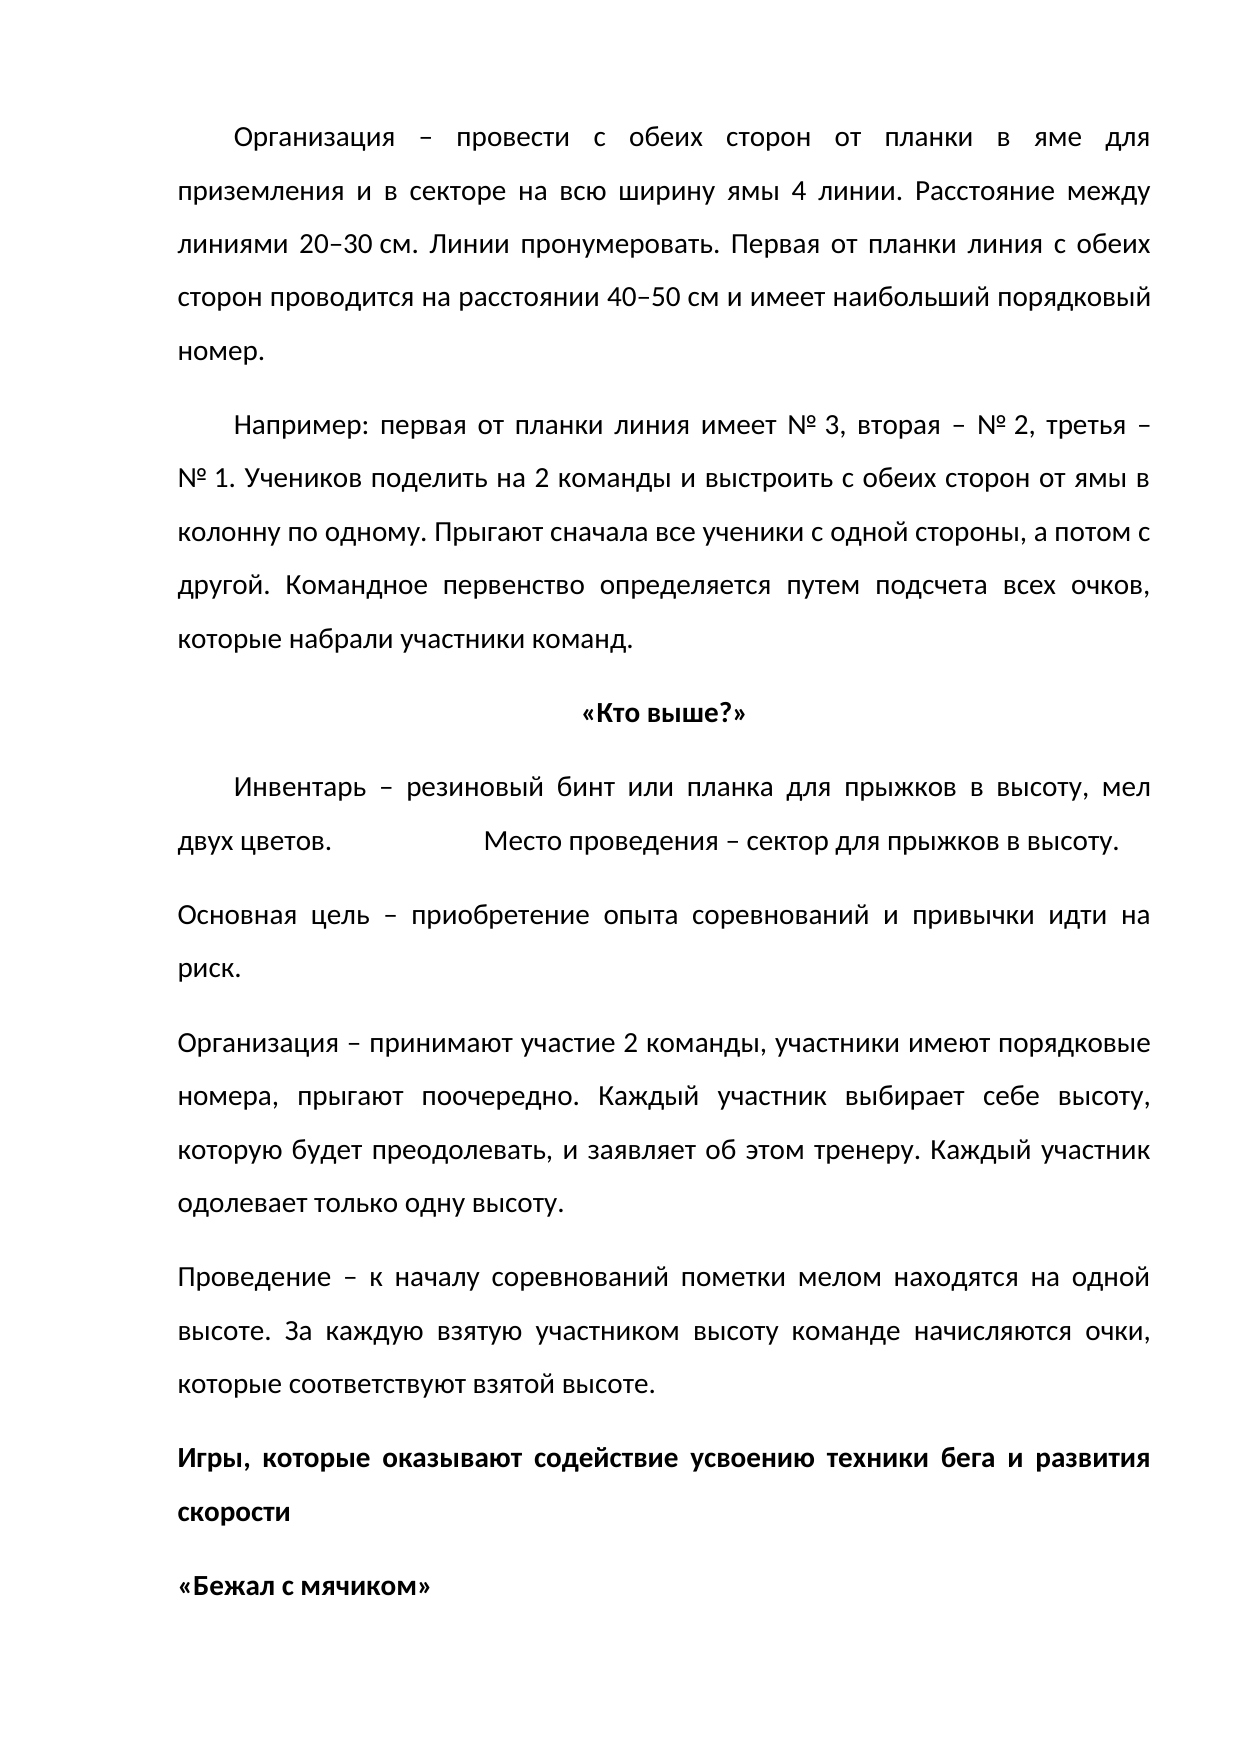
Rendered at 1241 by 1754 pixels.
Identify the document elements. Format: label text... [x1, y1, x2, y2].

text Организация – провести с обеих сторон от планки в яме для приземления и в секторе на всю ширину ямы 4 линии. Расстояние между линиями 20–30 см. Линии пронумеровать. Первая от планки линия с обеих сторон проводится на расстоянии 40–50 см и имеет наибольший порядковый номер. [177, 118, 1152, 367]
text «Кто выше?» [177, 694, 1152, 730]
text Основная цель – приобретение опыта соревнований и привычки идти на риск. [177, 896, 1152, 985]
text Проведение – к началу соревнований пометки мелом находятся на одной высоте. За каждую взятую участником высоту команде начисляются очки, которые соответствуют взятой высоте. [177, 1258, 1152, 1401]
text Игры, которые оказывают содействие усвоению техники бега и развития скорости [177, 1439, 1152, 1529]
text «Бежал с мячиком» [177, 1567, 1152, 1603]
text Инвентарь – резиновый бинт или планка для прыжков в высоту, мел двух цветов. Место проведения – сектор для прыжков в высоту. [177, 768, 1152, 857]
text Например: первая от планки линия имеет № 3, вторая – № 2, третья – № 1. Учеников поделить на 2 команды и выстроить с обеих сторон от ямы в колонну по одному. Прыгают сначала все ученики с одной стороны, а потом с другой. Командное первенство определяется путем подсчета всех очков, которые набрали участники команд. [177, 406, 1152, 656]
text Организация – принимают участие 2 команды, участники имеют порядковые номера, прыгают поочередно. Каждый участник выбирает себе высоту, которую будет преодолевать, и заявляет об этом тренеру. Каждый участник одолевает только одну высоту. [177, 1024, 1152, 1220]
